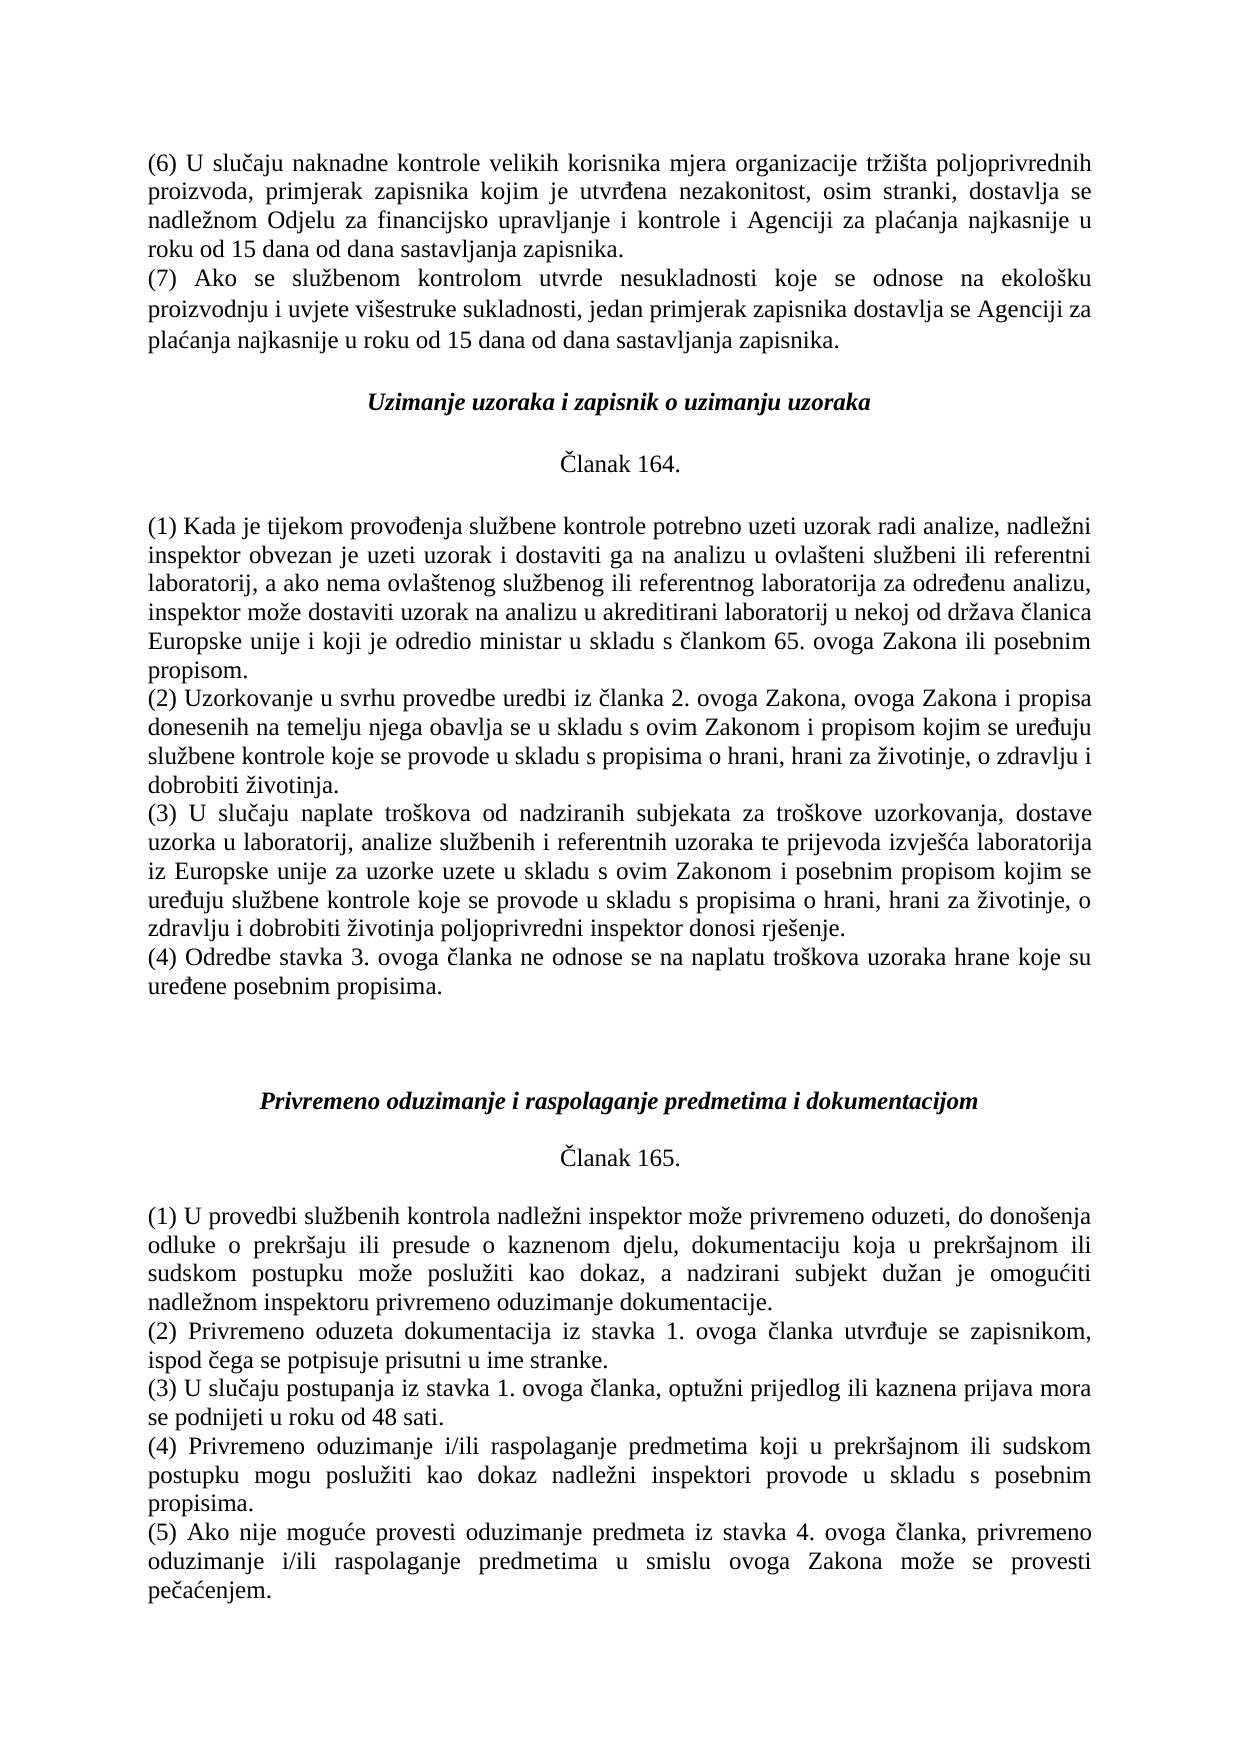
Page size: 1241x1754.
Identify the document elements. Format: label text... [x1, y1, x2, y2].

text Članak 164. [148, 449, 1093, 478]
text Uzimanje uzoraka i zapisnik o uzimanju uzoraka [148, 387, 1093, 416]
text (4) Privremeno oduzimanje i/ili raspolaganje predmetima koji u prekršajnom ili sudskom postupku mogu poslužiti kao dokaz nadležni inspektori provode u skladu s posebnim propisima. [148, 1431, 1093, 1517]
text (5) Ako nije moguće provesti oduzimanje predmeta iz stavka 4. ovoga članka, privremeno oduzimanje i/ili raspolaganje predmetima u smislu ovoga Zakona može se provesti pečaćenjem. [148, 1517, 1093, 1603]
text Članak 165. [148, 1143, 1093, 1172]
text (1) U provedbi službenih kontrola nadležni inspektor može privremeno oduzeti, do donošenja odluke o prekršaju ili presude o kaznenom djelu, dokumentaciju koja u prekršajnom ili sudskom postupku može poslužiti kao dokaz, a nadzirani subjekt dužan je omogućiti nadležnom inspektoru privremeno oduzimanje dokumentacije. [148, 1201, 1093, 1316]
text (3) U slučaju naplate troškova od nadziranih subjekata za troškove uzorkovanja, dostave uzorka u laboratorij, analize službenih i referentnih uzoraka te prijevoda izvješća laboratorija iz Europske unije za uzorke uzete u skladu s ovim Zakonom i posebnim propisom kojim se uređuju službene kontrole koje se provode u skladu s propisima o hrani, hrani za životinje, o zdravlju i dobrobiti životinja poljoprivredni inspektor donosi rješenje. [148, 798, 1093, 942]
text Privremeno oduzimanje i raspolaganje predmetima i dokumentacijom [148, 1086, 1093, 1115]
text (7) Ako se službenom kontrolom utvrde nesukladnosti koje se odnose na ekološku proizvodnju i uvjete višestruke sukladnosti, jedan primjerak zapisnika dostavlja se Agenciji za plaćanja najkasnije u roku od 15 dana od dana sastavljanja zapisnika. [148, 263, 1093, 353]
text (3) U slučaju postupanja iz stavka 1. ovoga članka, optužni prijedlog ili kaznena prijava mora se podnijeti u roku od 48 sati. [148, 1373, 1093, 1431]
text (1) Kada je tijekom provođenja službene kontrole potrebno uzeti uzorak radi analize, nadležni inspektor obvezan je uzeti uzorak i dostaviti ga na analizu u ovlašteni službeni ili referentni laboratorij, a ako nema ovlaštenog službenog ili referentnog laboratorija za određenu analizu, inspektor može dostaviti uzorak na analizu u akreditirani laboratorij u nekoj od država članica Europske unije i koji je odredio ministar u skladu s člankom 65. ovoga Zakona ili posebnim propisom. [148, 511, 1093, 683]
text (4) Odredbe stavka 3. ovoga članka ne odnose se na naplatu troškova uzoraka hrane koje su uređene posebnim propisima. [148, 942, 1093, 1000]
text (6) U slučaju naknadne kontrole velikih korisnika mjera organizacije tržišta poljoprivrednih proizvoda, primjerak zapisnika kojim je utvrđena nezakonitost, osim stranki, dostavlja se nadležnom Odjelu za financijsko upravljanje i kontrole i Agenciji za plaćanja najkasnije u roku od 15 dana od dana sastavljanja zapisnika. [148, 148, 1093, 263]
text (2) Uzorkovanje u svrhu provedbe uredbi iz članka 2. ovoga Zakona, ovoga Zakona i propisa donesenih na temelju njega obavlja se u skladu s ovim Zakonom i propisom kojim se uređuju službene kontrole koje se provode u skladu s propisima o hrani, hrani za životinje, o zdravlju i dobrobiti životinja. [148, 683, 1093, 798]
text (2) Privremeno oduzeta dokumentacija iz stavka 1. ovoga članka utvrđuje se zapisnikom, ispod čega se potpisuje prisutni u ime stranke. [148, 1316, 1093, 1373]
